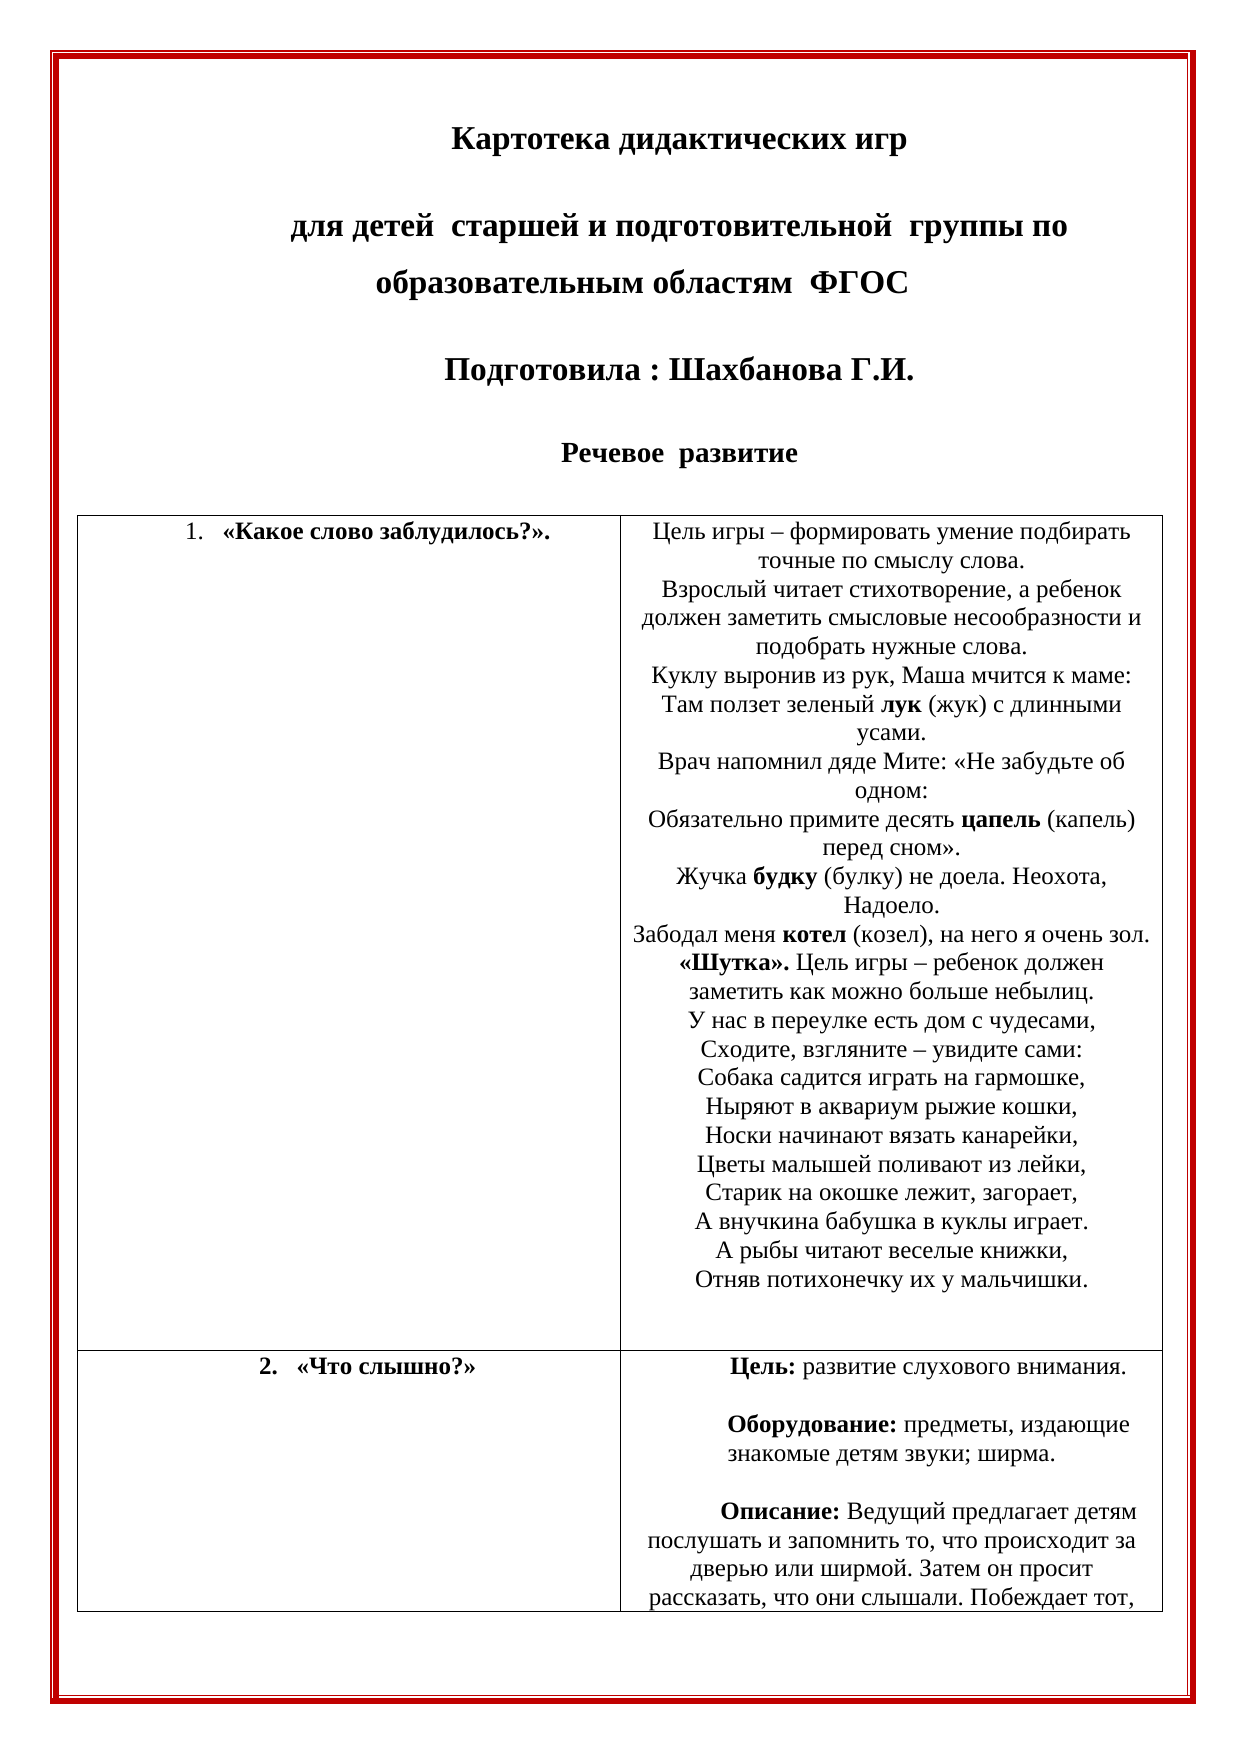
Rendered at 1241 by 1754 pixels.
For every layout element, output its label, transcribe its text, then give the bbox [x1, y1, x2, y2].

text Картотека дидактических игр [89, 118, 1187, 156]
text Подготовила : Шахбанова Г.И. [89, 349, 1187, 387]
text для детей старшей и подготовительной группы по образовательным областям ФГОС [89, 205, 1187, 301]
table_cell «Что слышно?» [78, 1351, 620, 1611]
table_header Цель игры – формировать умение подбирать точные по смыслу слова. Взрослый читает стихотворение, а ребенок должен заметить смысловые несообразности и подобрать нужные слова. Куклу выронив из рук, Маша мчится к маме: Там ползет зеленый лук (жук) с длинными усами. Врач напомнил дяде Мите: «Не забудьте об одном: Обязательно примите десять цапель (капель) перед сном». Жучка будку (булку) не доела. Неохота, Надоело. Забодал меня котел (козел), на него я очень зол. «Шутка». Цель игры – ребенок должен заметить как можно больше небылиц. У нас в переулке есть дом с чудесами, Сходите, взгляните – увидите сами: Собака садится играть на гармошке, Ныряют в аквариум рыжие кошки, Носки начинают вязать канарейки, Цветы малышей поливают из лейки, Старик на окошке лежит, загорает, А внучкина бабушка в куклы играет. А рыбы читают веселые книжки, Отняв потихонечку их у мальчишки. [621, 516, 1162, 1350]
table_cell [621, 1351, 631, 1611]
table_header «Какое слово заблудилось?». [78, 516, 620, 1350]
text Речевое развитие [89, 436, 1187, 469]
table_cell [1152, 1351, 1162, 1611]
